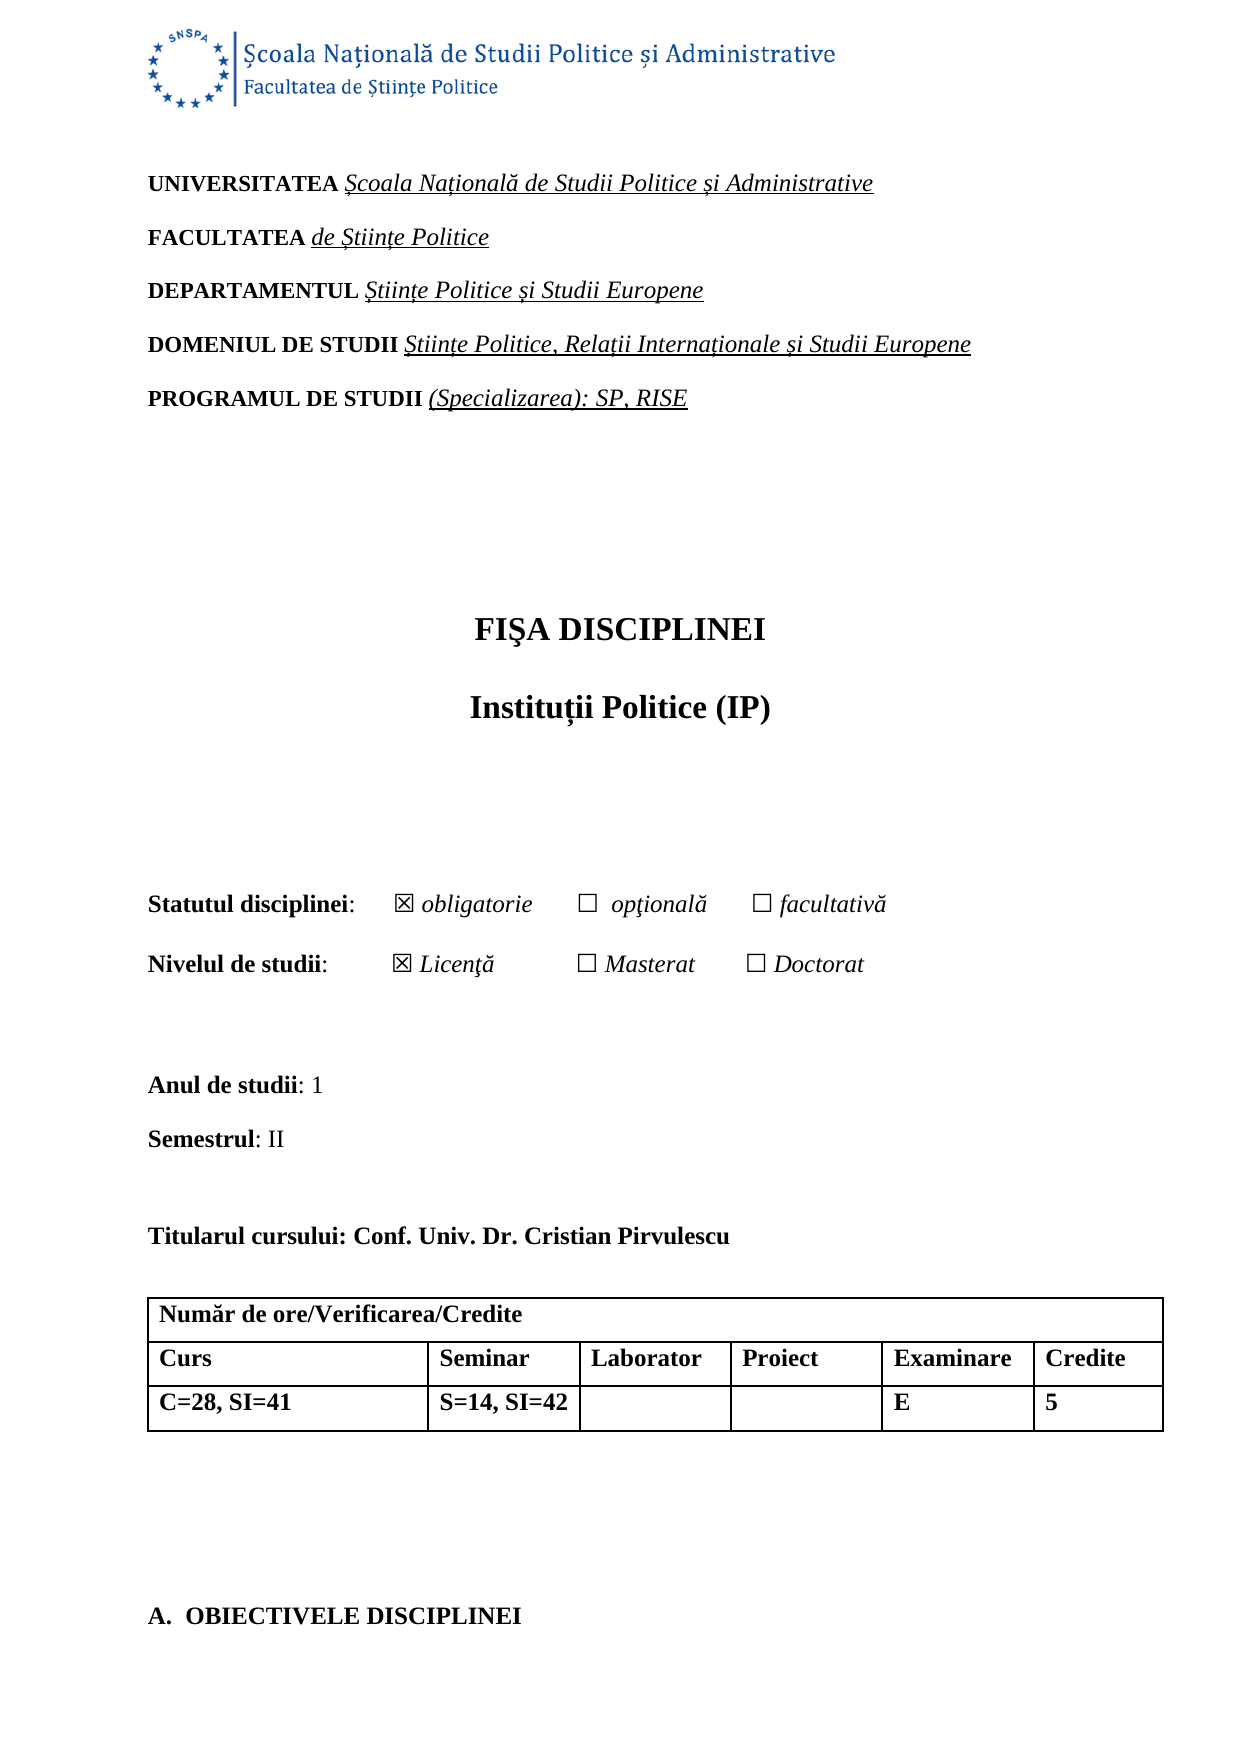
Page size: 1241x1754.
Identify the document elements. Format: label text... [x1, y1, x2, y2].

table_cell E [883, 1387, 1033, 1430]
text Nivelul de studii: ☒ Licenţă ☐ Masterat ☐ Doctorat [148, 946, 1093, 980]
table_cell Proiect [732, 1343, 881, 1385]
table_cell 5 [1035, 1387, 1162, 1430]
table_header Număr de ore/Verificarea/Credite [149, 1299, 1162, 1341]
text DOMENIUL DE STUDII Științe Politice, Relații Internaționale și Studii Europene [148, 329, 1152, 358]
picture [147, 29, 836, 108]
text UNIVERSITATEA Școala Națională de Studii Politice și Administrative [148, 168, 1093, 197]
table_cell S=14, SI=42 [429, 1387, 579, 1430]
table_cell Seminar [429, 1343, 579, 1385]
text Instituții Politice (IP) [148, 687, 1093, 726]
table_cell Credite [1035, 1343, 1162, 1385]
table_cell Laborator [581, 1343, 730, 1385]
text PROGRAMUL DE STUDII (Specializarea): SP, RISE [148, 383, 1152, 412]
list OBIECTIVELE DISCIPLINEI [148, 1601, 1152, 1630]
table_cell [581, 1387, 730, 1430]
text Anul de studii: 1 [148, 1070, 1093, 1099]
table_cell [732, 1387, 881, 1430]
text Titularul cursului: Conf. Univ. Dr. Cristian Pirvulescu [148, 1221, 1093, 1250]
table_cell Curs [149, 1343, 427, 1385]
table_cell C=28, SI=41 [149, 1387, 427, 1430]
text FACULTATEA de Științe Politice [148, 222, 1093, 251]
table_cell Examinare [883, 1343, 1033, 1385]
text DEPARTAMENTUL Științe Politice și Studii Europene [148, 276, 1093, 304]
text FIŞA DISCIPLINEI [148, 609, 1093, 647]
text Statutul disciplinei: ☒ obligatorie ☐ opţională ☐ facultativă [148, 886, 1093, 920]
text Semestrul: II [148, 1124, 1093, 1153]
